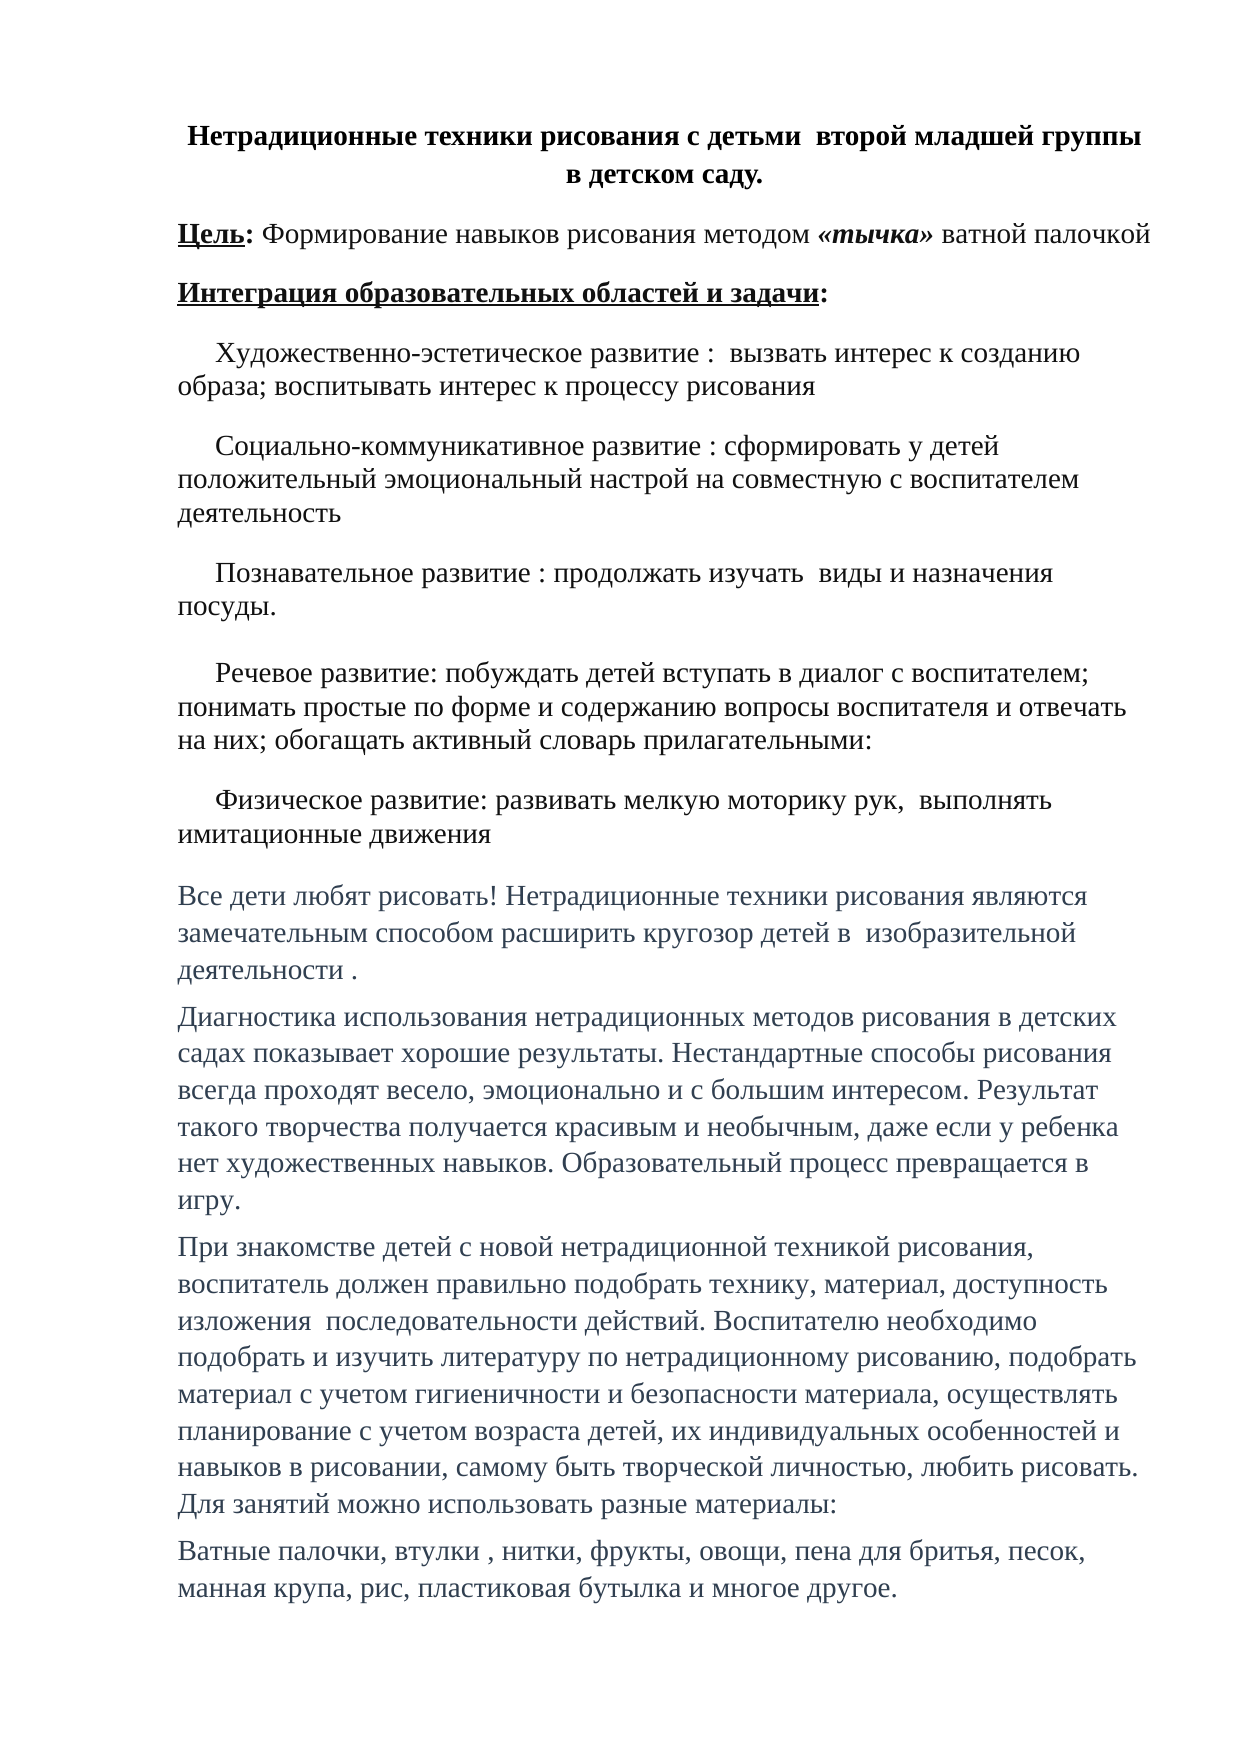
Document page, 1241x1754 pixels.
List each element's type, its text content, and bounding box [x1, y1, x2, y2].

text Социально-коммуникативное развитие : сформировать у детей положительный эмоциональный настрой на совместную с воспитателем деятельность [177, 428, 1152, 529]
text Ватные палочки, втулки , нитки, фрукты, овощи, пена для бритья, песок, манная крупа, рис, пластиковая бутылка и многое другое. [177, 1530, 1152, 1603]
text Цель: Формирование навыков рисования методом «тычка» ватной палочкой [177, 216, 1152, 249]
text При знакомстве детей с новой нетрадиционной техникой рисования, воспитатель должен правильно подобрать технику, материал, доступность изложения последовательности действий. Воспитателю необходимо подобрать и изучить литературу по нетрадиционному рисованию, подобрать материал с учетом гигиеничности и безопасности материала, осуществлять планирование с учетом возраста детей, их индивидуальных особенностей и навыков в рисовании, самому быть творческой личностью, любить рисовать. Для занятий можно использовать разные материалы: [177, 1226, 1152, 1519]
text Все дети любят рисовать! Нетрадиционные техники рисования являются замечательным способом расширить кругозор детей в изобразительной деятельности . [177, 875, 1152, 985]
text Познавательное развитие : продолжать изучать виды и назначения посуды. [177, 555, 1152, 622]
text Физическое развитие: развивать мелкую моторику рук, выполнять имитационные движения [177, 782, 1152, 849]
text Нетрадиционные техники рисования с детьми второй младшей группы в детском саду. [177, 118, 1152, 190]
text Диагностика использования нетрадиционных методов рисования в детских садах показывает хорошие результаты. Нестандартные способы рисования всегда проходят весело, эмоционально и с большим интересом. Результат такого творчества получается красивым и необычным, даже если у ребенка нет художественных навыков. Образовательный процесс превращается в игру. [177, 996, 1152, 1216]
text Речевое развитие: побуждать детей вступать в диалог с воспитателем; понимать простые по форме и содержанию вопросы воспитателя и отвечать на них; обогащать активный словарь прилагательными: [177, 655, 1152, 756]
text Художественно-эстетическое развитие : вызвать интерес к созданию образа; воспитывать интерес к процессу рисования [177, 335, 1152, 402]
text Интеграция образовательных областей и задачи: [177, 275, 1152, 309]
